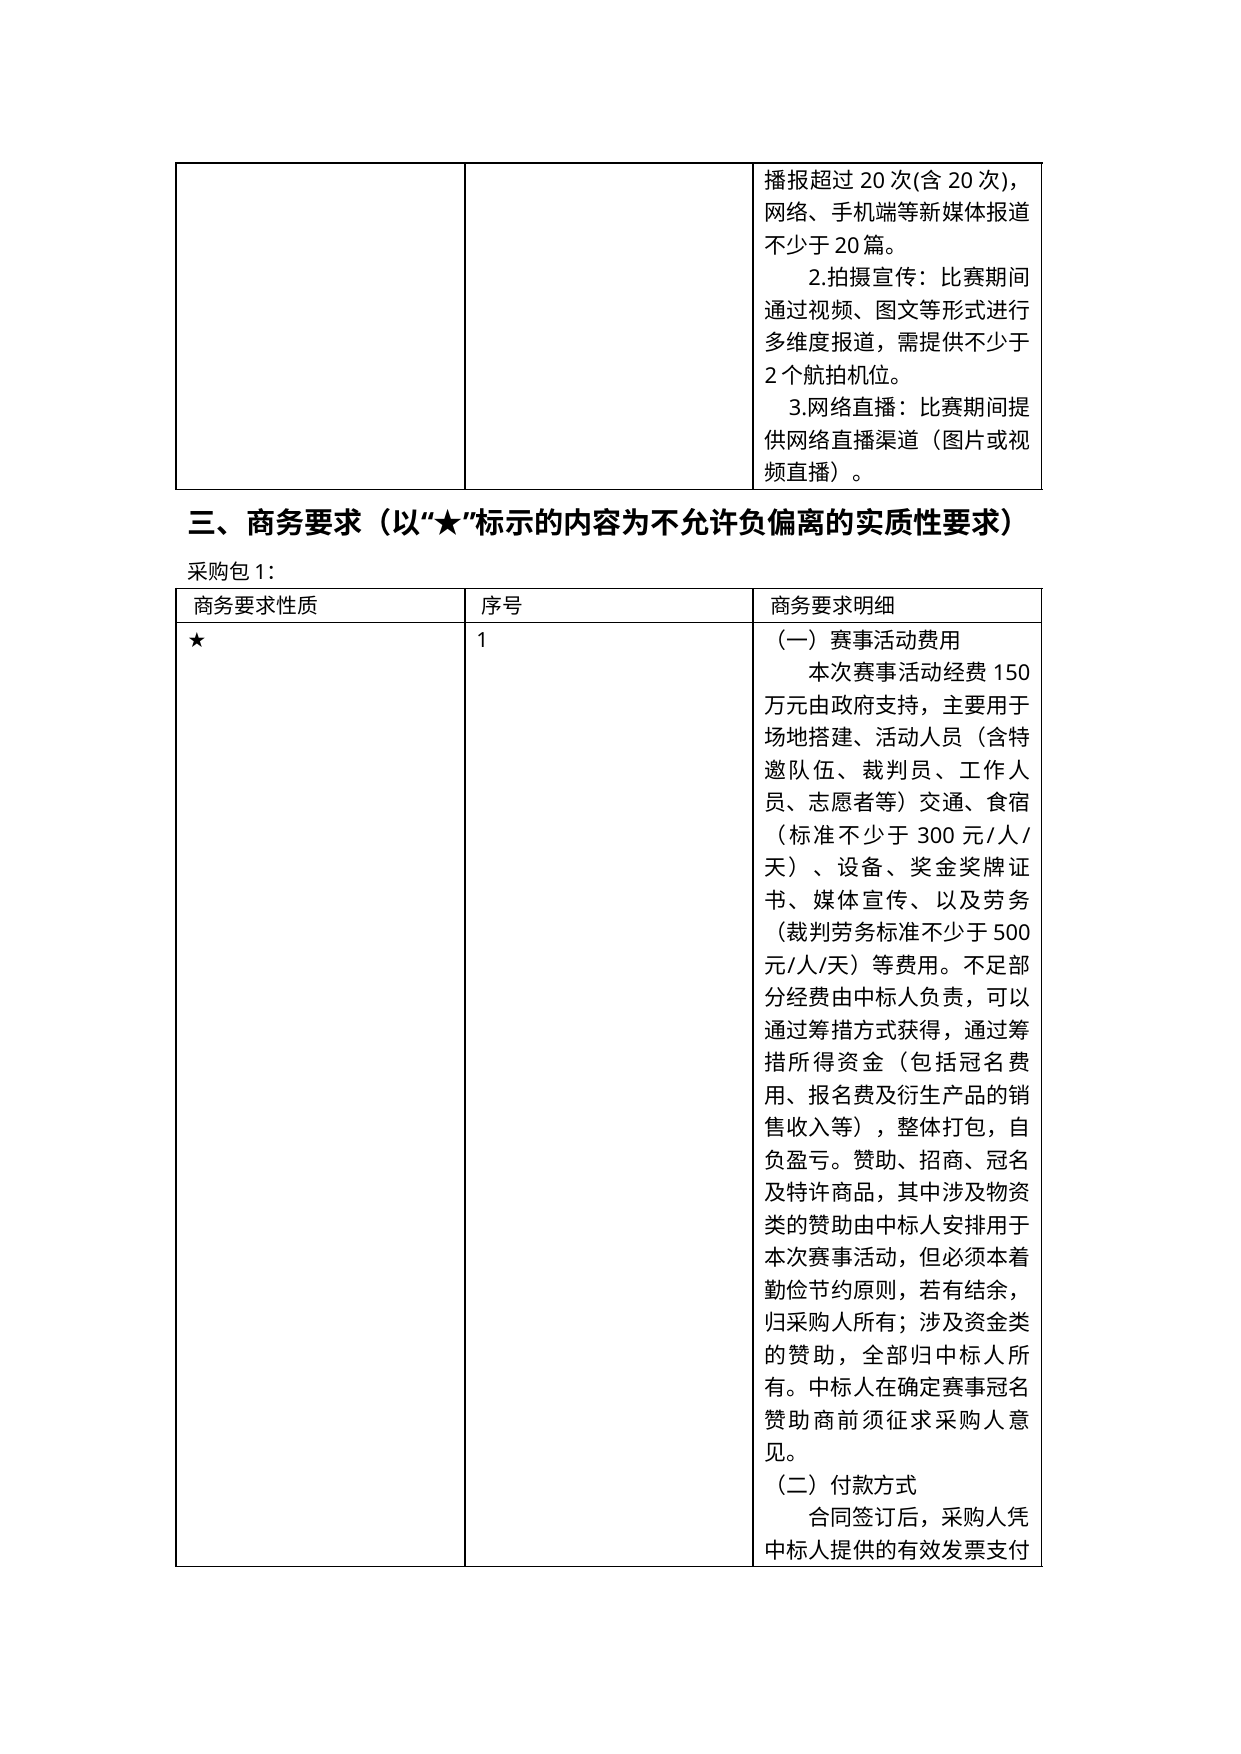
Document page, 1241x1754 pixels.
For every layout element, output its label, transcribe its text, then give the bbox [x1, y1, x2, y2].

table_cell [754, 164, 1041, 488]
table_cell 1 [177, 164, 464, 488]
table_cell ★ [466, 164, 752, 488]
table_cell ★ [177, 623, 464, 1566]
table_header 商务要求明细 [754, 589, 1041, 622]
text 采购包1： [187, 555, 1053, 588]
table_cell 1 [466, 623, 752, 1566]
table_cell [754, 623, 1041, 1566]
table_header 商务要求性质 [177, 589, 464, 622]
text 三、商务要求（以“★”标示的内容为不允许负偏离的实质性要求） [187, 490, 1053, 555]
table_header 序号 [466, 589, 752, 622]
